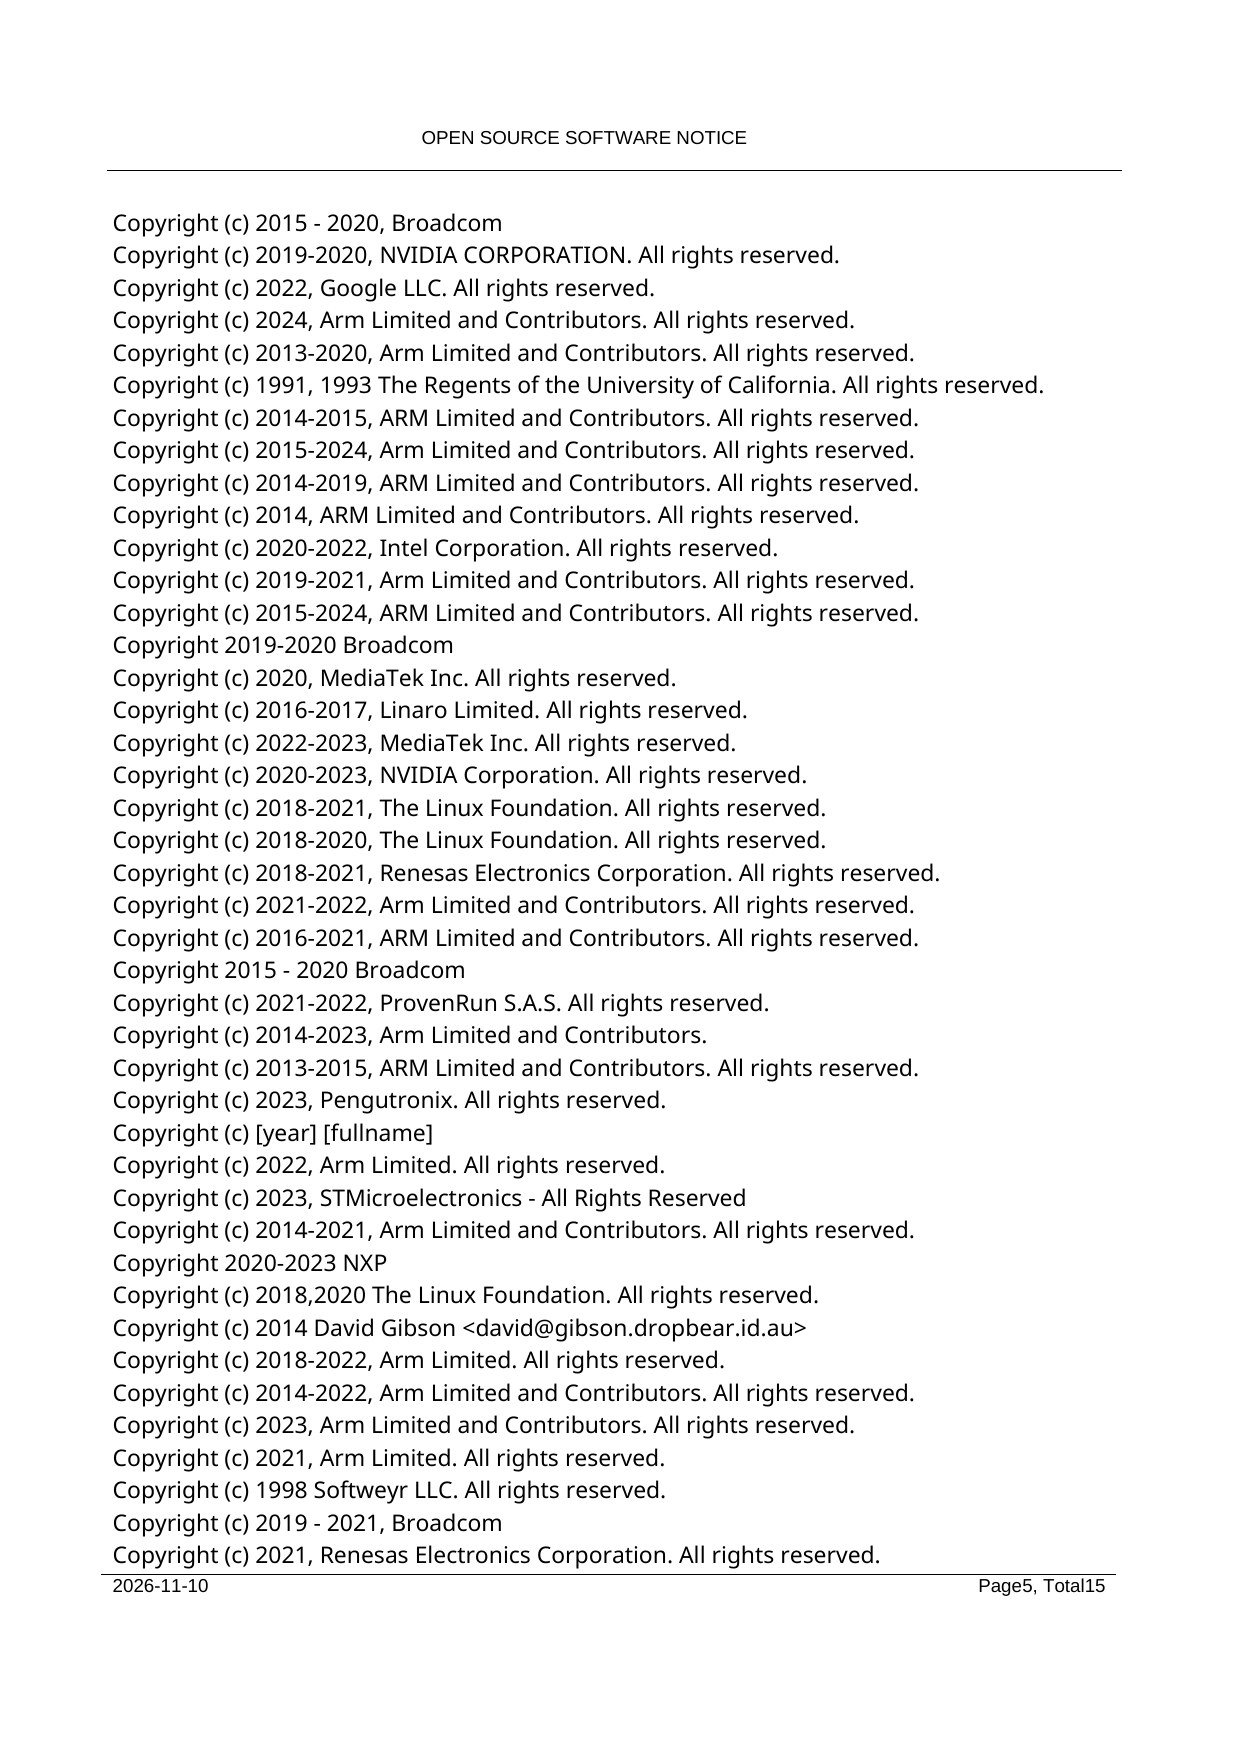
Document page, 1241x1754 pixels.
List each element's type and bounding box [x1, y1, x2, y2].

text [112, 206, 1128, 1571]
